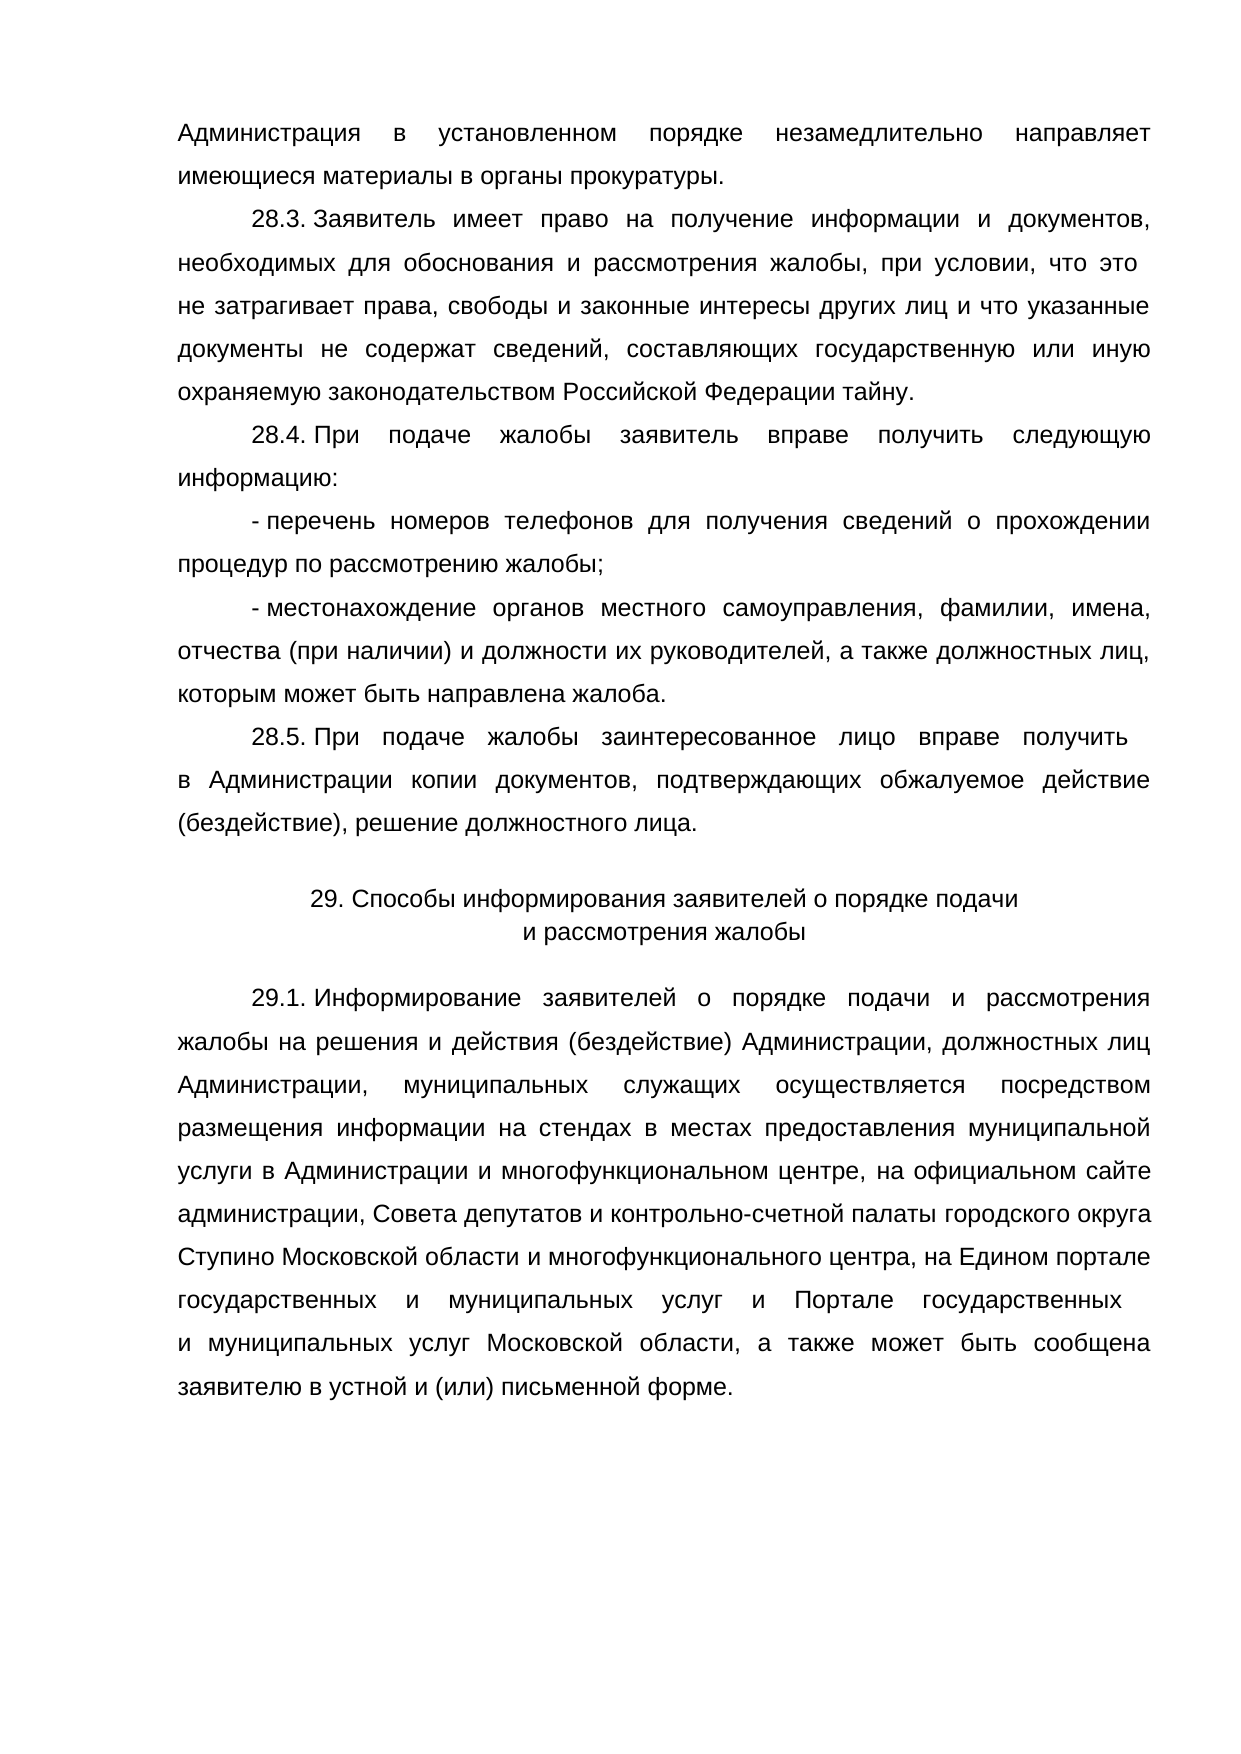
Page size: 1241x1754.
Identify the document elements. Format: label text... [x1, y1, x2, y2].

text 29.1. Информирование заявителей о порядке подачи и рассмотрения жалобы на решения и действия (бездействие) Администрации, должностных лиц Администрации, муниципальных служащих осуществляется посредством размещения информации на стендах в местах предоставления муниципальной услуги в Администрации и многофункциональном центре, на официальном сайте администрации, Совета депутатов и контрольно-счетной палаты городского округа Ступино Московской области и многофункционального центра, на Едином портале государственных и муниципальных услуг и Портале государственных и муниципальных услуг Московской области, а также может быть сообщена заявителю в устной и (или) письменной форме. [177, 983, 1152, 1400]
text и рассмотрения жалобы [177, 917, 1152, 946]
text 28.5. При подаче жалобы заинтересованное лицо вправе получить в Администрации копии документов, подтверждающих обжалуемое действие (бездействие), решение должностного лица. [177, 722, 1152, 837]
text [177, 118, 1152, 190]
text 28.3. Заявитель имеет право на получение информации и документов, необходимых для обоснования и рассмотрения жалобы, при условии, что это не затрагивает права, свободы и законные интересы других лиц и что указанные документы не содержат сведений, составляющих государственную или иную охраняемую законодательством Российской Федерации тайну. [177, 204, 1152, 406]
text - перечень номеров телефонов для получения сведений о прохождении процедур по рассмотрению жалобы; [177, 506, 1152, 578]
text 29. Способы информирования заявителей о порядке подачи [177, 884, 1152, 913]
text - местонахождение органов местного самоуправления, фамилии, имена, отчества (при наличии) и должности их руководителей, а также должностных лиц, которым может быть направлена жалоба. [177, 593, 1152, 708]
text 28.4. При подаче жалобы заявитель вправе получить следующую информацию: [177, 420, 1152, 492]
